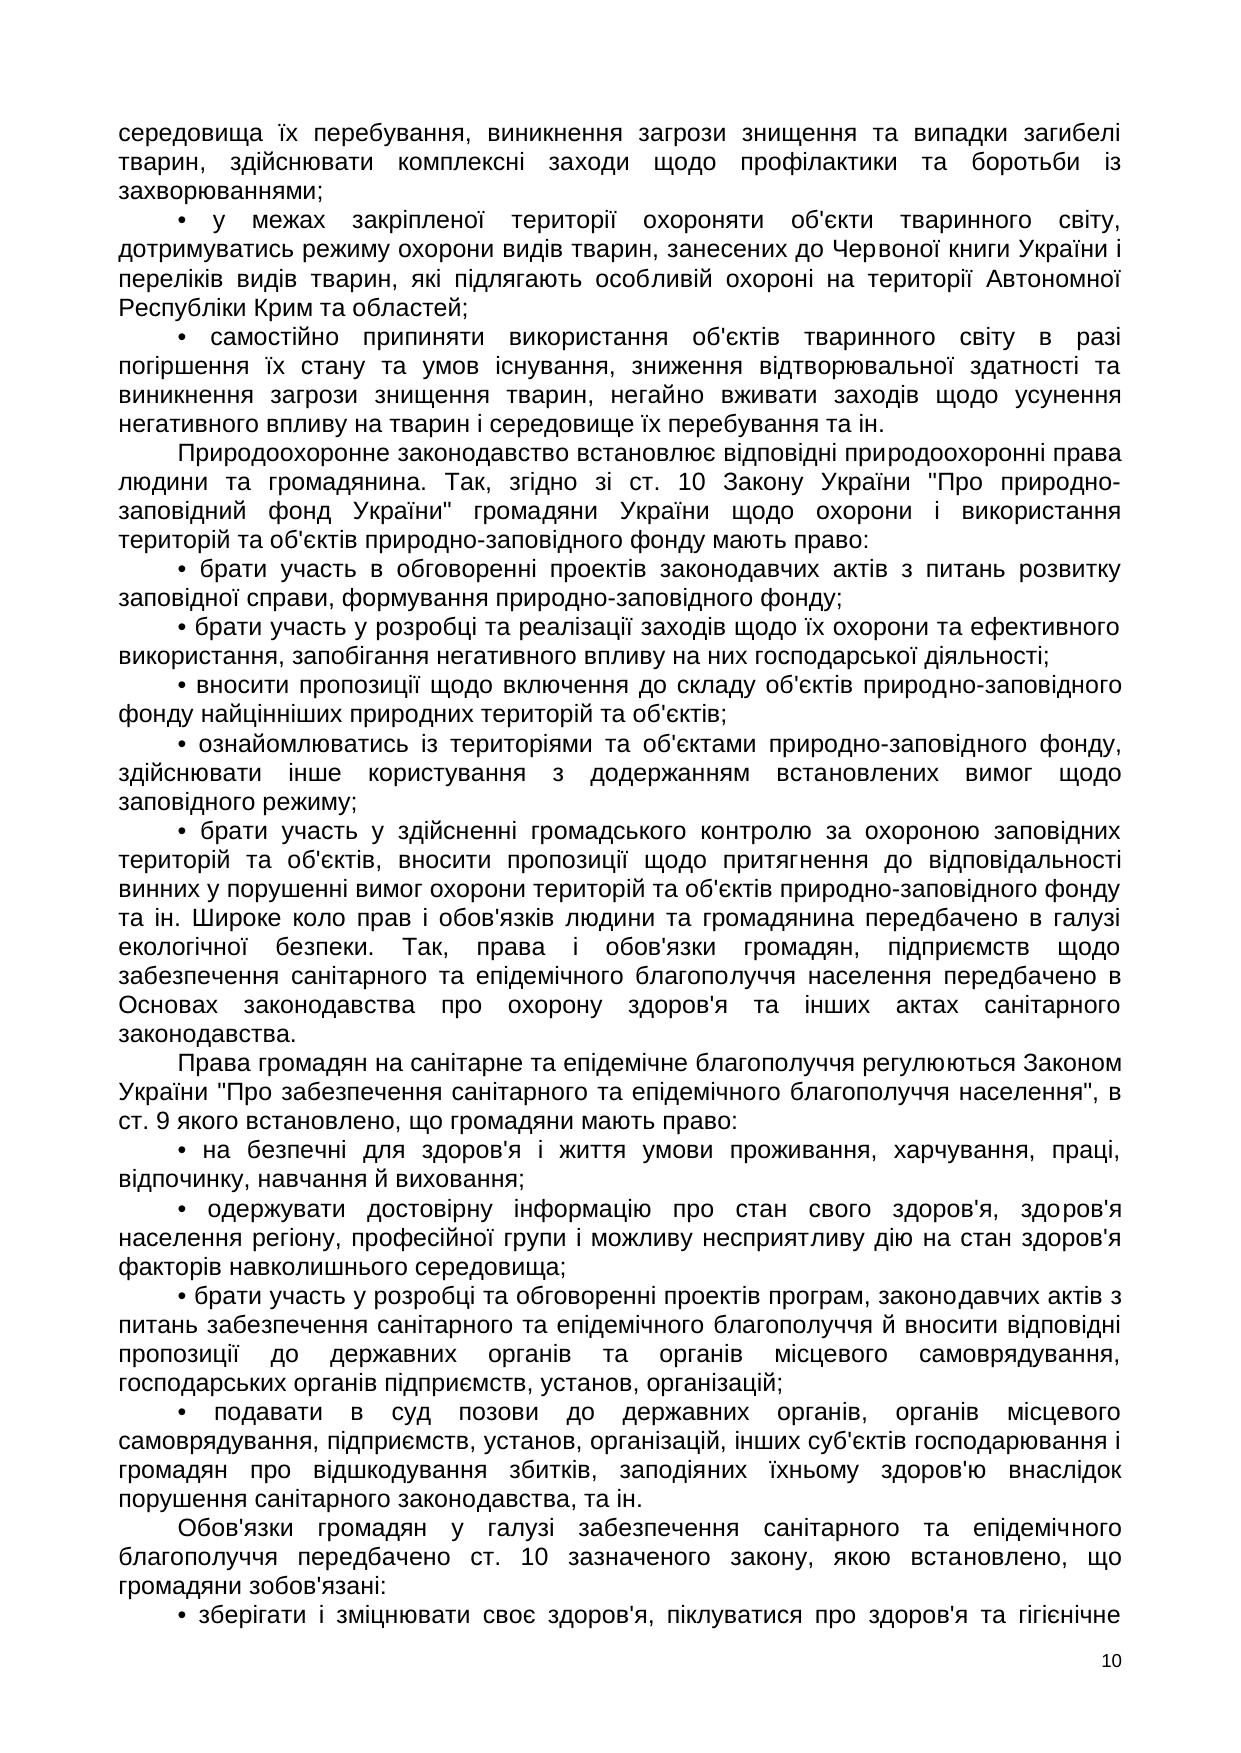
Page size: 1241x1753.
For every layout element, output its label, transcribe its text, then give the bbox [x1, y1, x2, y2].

text • у межах закріпленої території охороняти об'єкти тваринного світу, дотримуватись режиму охорони видів тварин, занесених до Червоної книги України і переліків видів тварин, які підлягають особливій охороні на території Автономної Республіки Крим та областей; [118, 205, 1122, 322]
text • подавати в суд позови до державних органів, органів місцевого самоврядування, підприємств, установ, організацій, інших суб'єктів господарювання і громадян про відшкодування збитків, заподіяних їхньому здоров'ю внаслідок порушення санітарного законодавства, та ін. [118, 1397, 1122, 1513]
text • вносити пропозиції щодо включення до складу об'єктів природно-заповідного фонду найцінніших природних територій та об'єктів; [118, 670, 1122, 728]
text • самостійно припиняти використання об'єктів тваринного світу в разі погіршення їх стану та умов існування, зниження відтворювальної здатності та виникнення загрози знищення тварин, негайно вживати заходів щодо усунення негативного впливу на тварин і середовище їх перебування та ін. [118, 322, 1122, 438]
text • ознайомлюватись із територіями та об'єктами природно-заповідного фонду, здійснювати інше користування з додержанням встановлених вимог щодо заповідного режиму; [118, 728, 1122, 816]
text • брати участь у здійсненні громадського контролю за охороною заповідних територій та об'єктів, вносити пропозиції щодо притягнення до відповідальності винних у порушенні вимог охорони територій та об'єктів природно-заповідного фонду та ін. Широке коло прав і обов'язків людини та громадянина передбачено в галузі екологічної безпеки. Так, права і обов'язки громадян, підприємств щодо забезпечення санітарного та епідемічного благополуччя населення передбачено в Основах законодавства про охорону здоров'я та інших актах санітарного законодавства. [118, 816, 1122, 1048]
text • брати участь у розробці та обговоренні проектів програм, законодавчих актів з питань забезпечення санітарного та епідемічного благополуччя й вносити відповідні пропозиції до державних органів та органів місцевого самоврядування, господарських органів підприємств, установ, організацій; [118, 1281, 1122, 1397]
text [118, 118, 1122, 205]
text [118, 1600, 1122, 1629]
text Обов'язки громадян у галузі забезпечення санітарного та епідемічного благополуччя передбачено ст. 10 зазначеного закону, якою встановлено, що громадяни зобов'язані: [118, 1513, 1122, 1600]
text Природоохоронне законодавство встановлює відповідні природоохоронні права людини та громадянина. Так, згідно зі ст. 10 Закону України "Про природно-заповідний фонд України" громадяни України щодо охорони і використання територій та об'єктів природно-заповідного фонду мають право: [118, 438, 1122, 554]
text • одержувати достовірну інформацію про стан свого здоров'я, здоров'я населення регіону, професійної групи і можливу несприятливу дію на стан здоров'я факторів навколишнього середовища; [118, 1193, 1122, 1281]
text • брати участь в обговоренні проектів законодавчих актів з питань розвитку заповідної справи, формування природно-заповідного фонду; [118, 554, 1122, 612]
text • брати участь у розробці та реалізації заходів щодо їх охорони та ефективного використання, запобігання негативного впливу на них господарської діяльності; [118, 612, 1122, 670]
text • на безпечні для здоров'я і життя умови проживання, харчування, праці, відпочинку, навчання й виховання; [118, 1135, 1122, 1193]
text Права громадян на санітарне та епідемічне благополуччя регулюються Законом України "Про забезпечення санітарного та епідемічного благополуччя населення", в ст. 9 якого встановлено, що громадяни мають право: [118, 1048, 1122, 1135]
